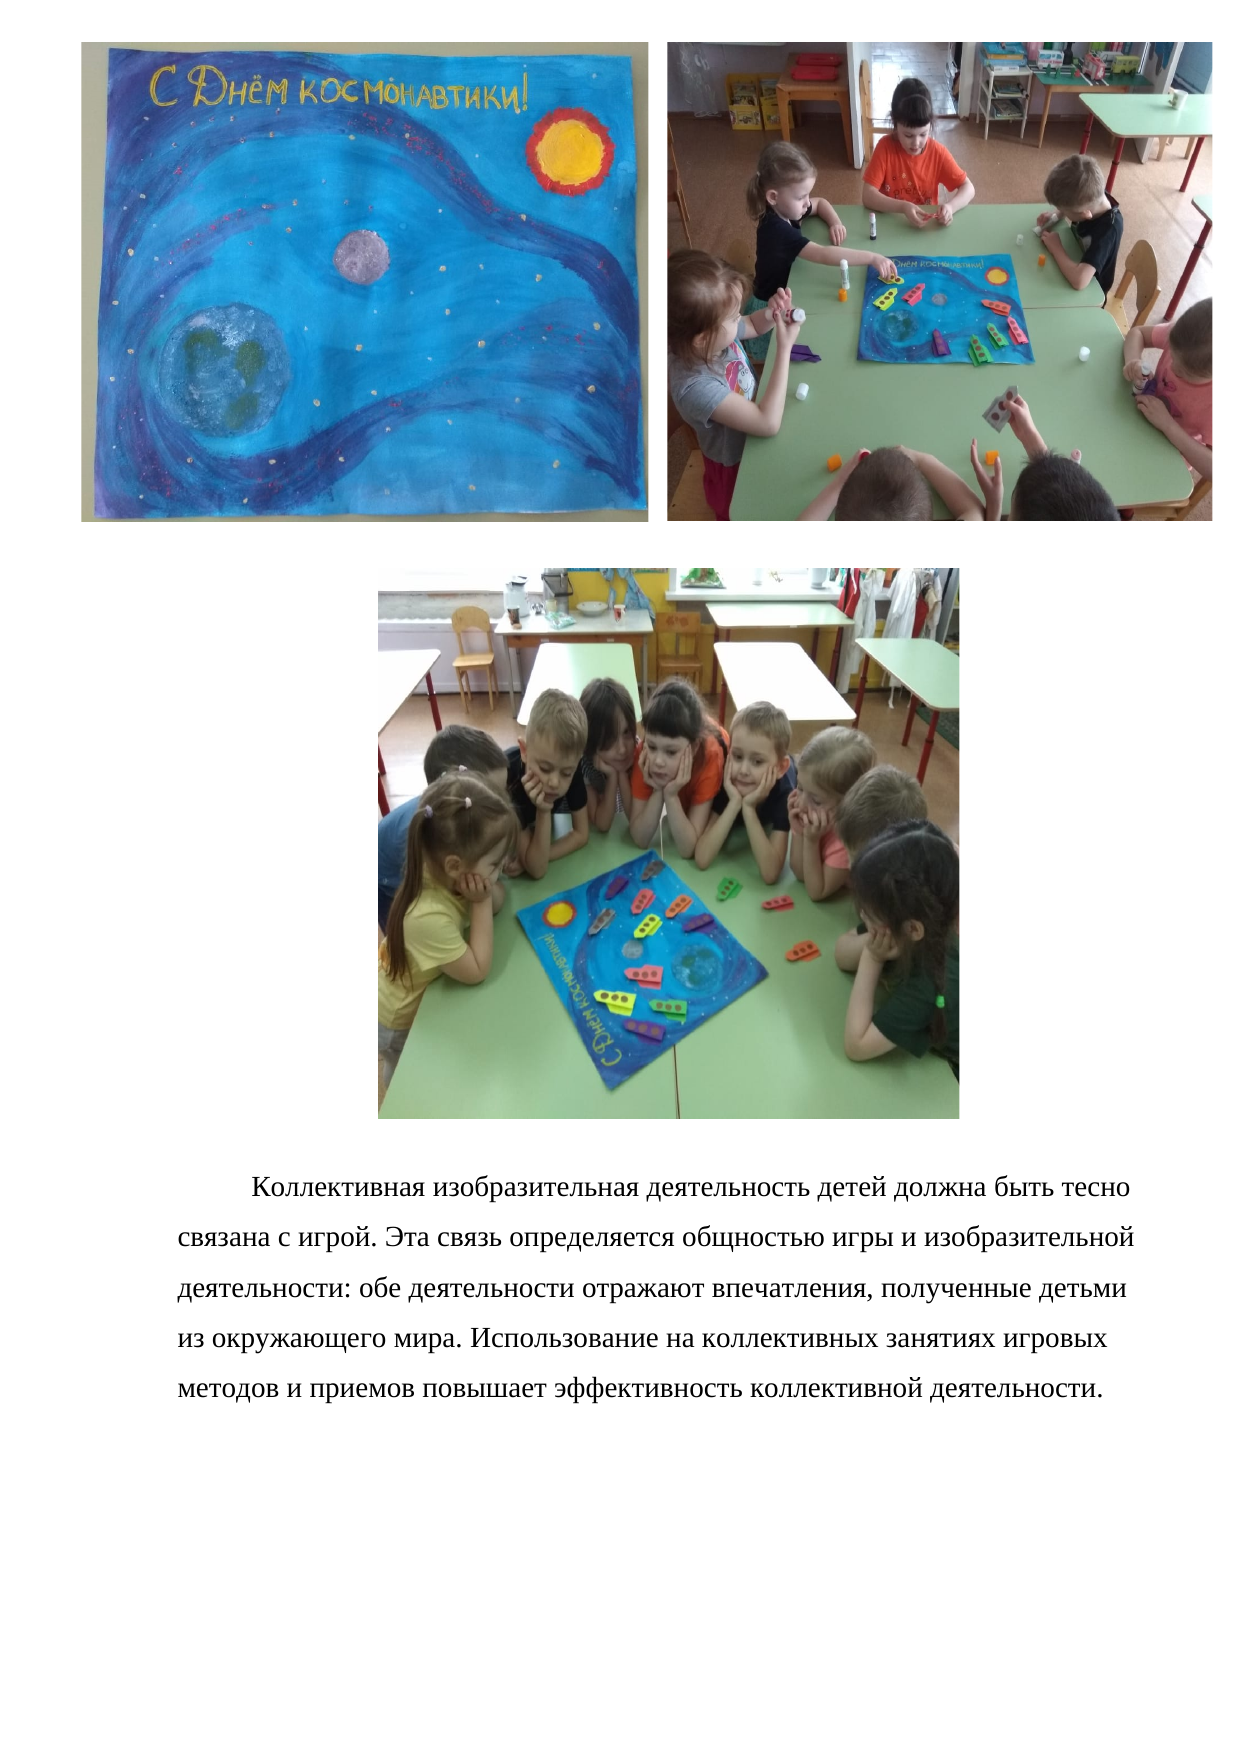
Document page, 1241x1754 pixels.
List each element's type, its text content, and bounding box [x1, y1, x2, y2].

picture [378, 568, 960, 1119]
picture [667, 42, 1213, 521]
picture [81, 42, 649, 522]
text Коллективная изобразительная деятельность детей должна быть тесно связана с игрой. Эта связь определяется общностью игры и изобразительной деятельности: обе деятельности отражают впечатления, полученные детьми из окружающего мира. Использование на коллективных занятиях игровых методов и приемов повышает эффективность коллективной деятельности. [177, 1169, 1152, 1404]
